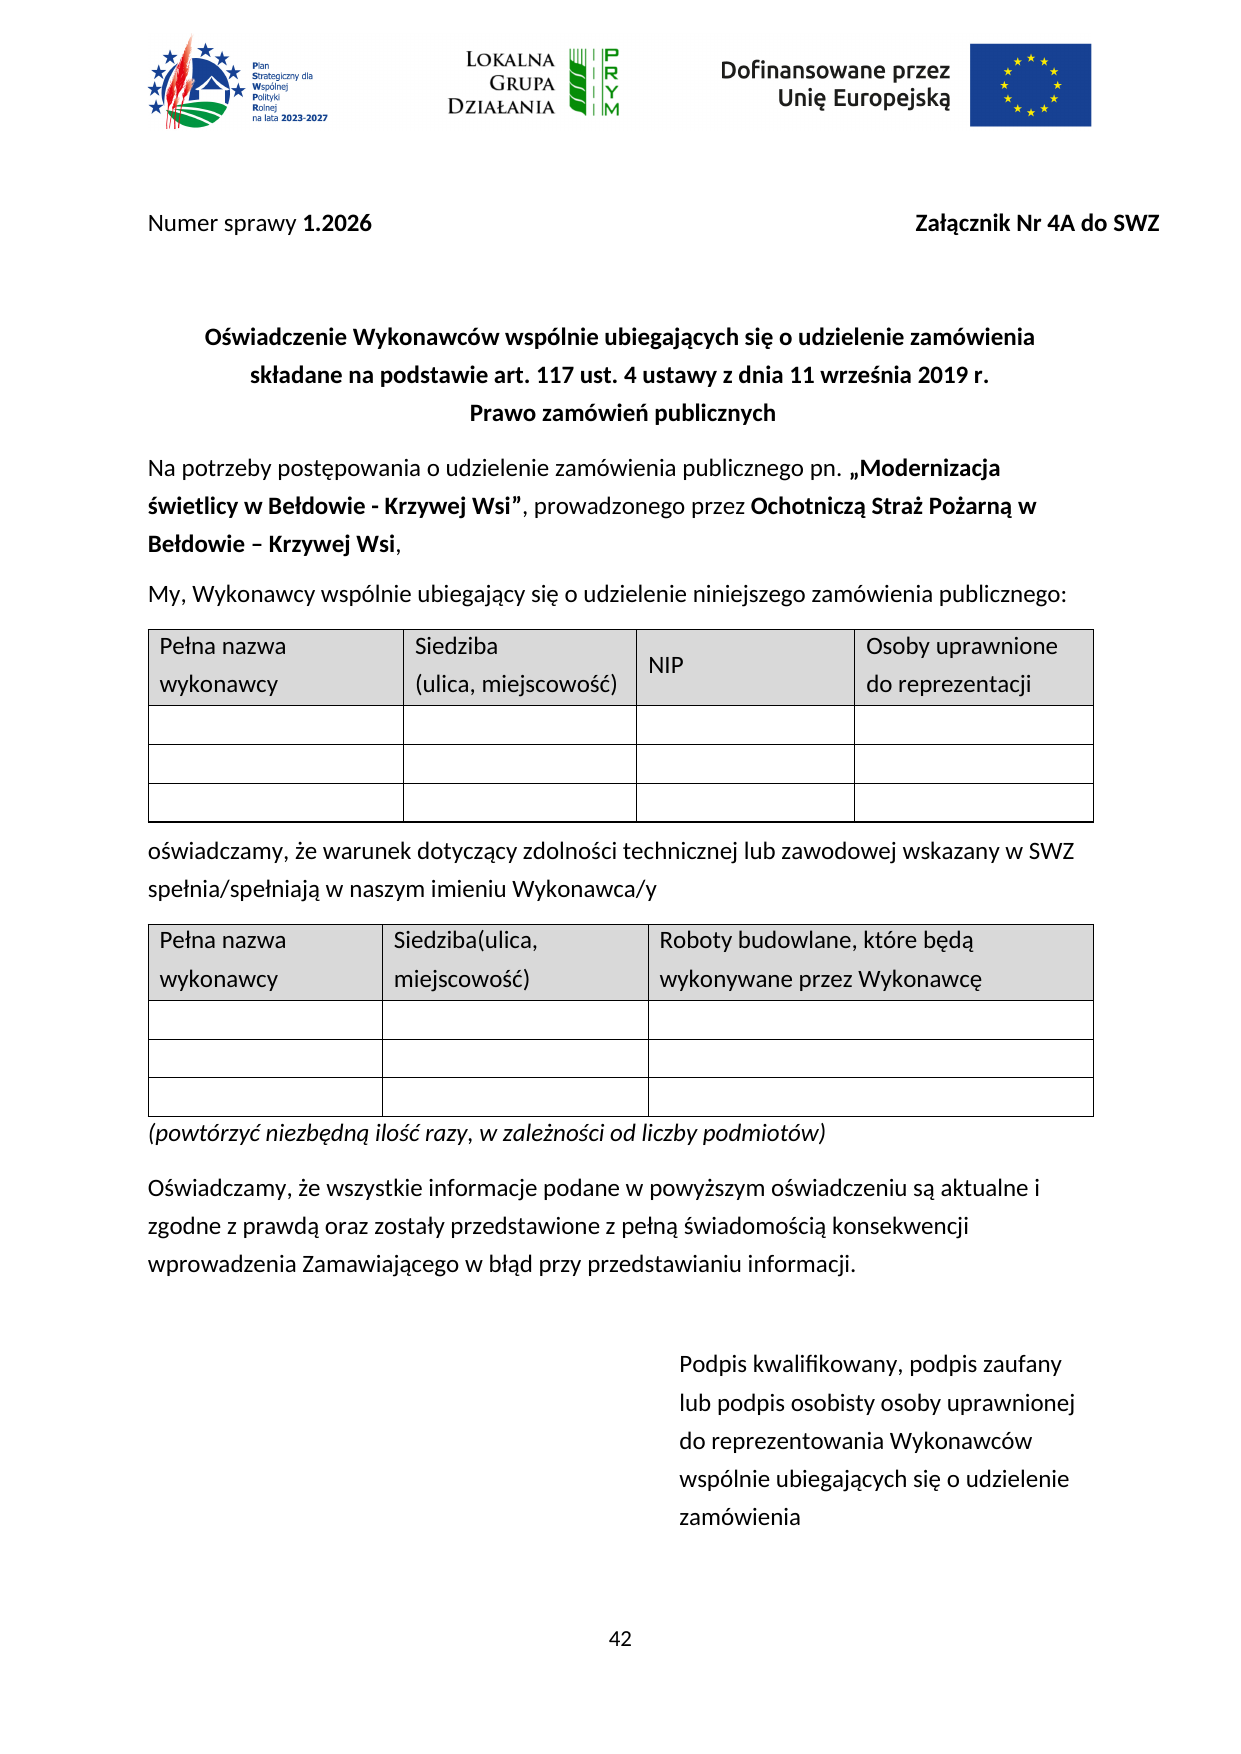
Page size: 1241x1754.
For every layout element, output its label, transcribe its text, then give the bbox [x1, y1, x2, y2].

table_cell [637, 745, 854, 783]
text oświadczamy, że warunek dotyczący zdolności technicznej lub zawodowej wskazany w SWZ spełnia/spełniają w naszym imieniu Wykonawca/y [148, 835, 1093, 903]
table_cell [149, 1040, 382, 1077]
table_cell [383, 1040, 648, 1077]
text (powtórzyć niezbędną ilość razy, w zależności od liczby podmiotów) [148, 1117, 1093, 1147]
table_cell [404, 745, 636, 783]
table_cell [637, 706, 854, 744]
picture [147, 33, 1092, 131]
table_header Pełna nazwa wykonawcy [149, 925, 382, 1000]
table_cell [649, 1040, 1093, 1077]
table_cell [404, 706, 636, 744]
table_cell [855, 706, 1093, 744]
text Oświadczamy, że wszystkie informacje podane w powyższym oświadczeniu są aktualne i zgodne z prawdą oraz zostały przedstawione z pełną świadomością konsekwencji wprowadzenia Zamawiającego w błąd przy przedstawianiu informacji. [148, 1172, 1093, 1278]
text Numer sprawy 1.2026 Załącznik Nr 4A do SWZ [148, 207, 1166, 238]
table_cell [383, 1001, 648, 1038]
table_cell [649, 1078, 1093, 1116]
table_header Siedziba(ulica, miejscowość) [383, 925, 648, 1000]
table_cell [149, 745, 403, 783]
table_cell [149, 1078, 382, 1116]
table_cell [649, 1001, 1093, 1038]
table_header Osoby uprawnione do reprezentacji [855, 630, 1093, 705]
table_cell [149, 706, 403, 744]
text My, Wykonawcy wspólnie ubiegający się o udzielenie niniejszego zamówienia publicznego: [148, 578, 1093, 609]
text składane na podstawie art. 117 ust. 4 ustawy z dnia 11 września 2019 r. [148, 359, 1093, 389]
table_cell [383, 1078, 648, 1116]
table_cell [149, 784, 403, 821]
table_header NIP [637, 630, 854, 705]
subtitle Oświadczenie Wykonawców wspólnie ubiegających się o udzielenie zamówienia [148, 321, 1093, 351]
table_cell [855, 745, 1093, 783]
table_header Siedziba (ulica, miejscowość) [404, 630, 636, 705]
text Na potrzeby postępowania o udzielenie zamówienia publicznego pn. „Modernizacja świetlicy w Bełdowie - Krzywej Wsi”, prowadzonego przez Ochotniczą Straż Pożarną w Bełdowie – Krzywej Wsi, [148, 452, 1093, 558]
table_header Pełna nazwa wykonawcy [149, 630, 403, 705]
text Prawo zamówień publicznych [148, 397, 1093, 427]
table_cell [637, 784, 854, 821]
text Podpis kwalifikowany, podpis zaufany lub podpis osobisty osoby uprawnionej do reprezentowania Wykonawców wspólnie ubiegających się o udzielenie zamówienia [679, 1348, 1093, 1532]
table_header Roboty budowlane, które będą wykonywane przez Wykonawcę [649, 925, 1093, 1000]
table_cell [855, 784, 1093, 821]
table_cell [149, 1001, 382, 1038]
table_cell [404, 784, 636, 821]
